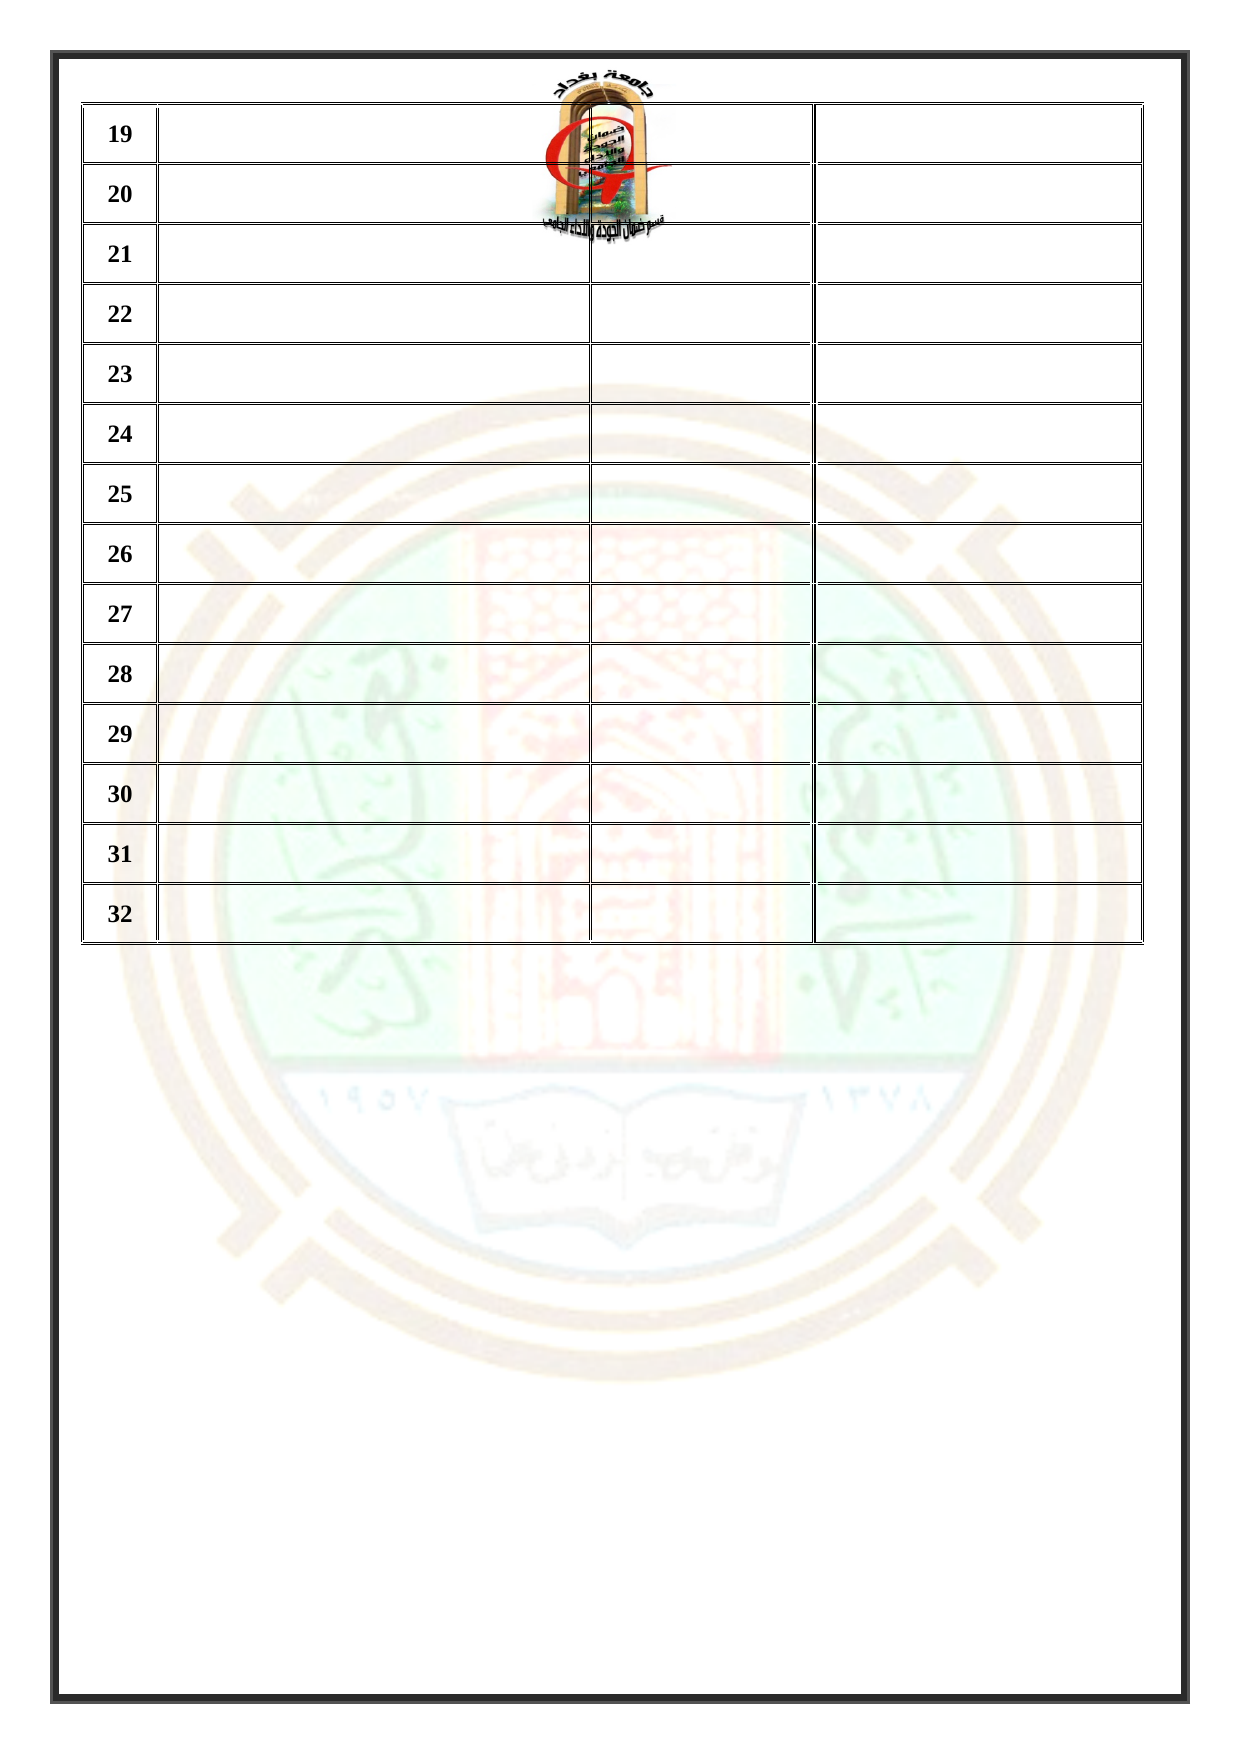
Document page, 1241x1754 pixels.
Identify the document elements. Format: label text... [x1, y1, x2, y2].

table_cell 20 [84, 165, 156, 222]
table_cell [814, 762, 1142, 822]
table_cell [159, 405, 589, 462]
table_cell [159, 765, 589, 822]
table_cell [814, 642, 1142, 702]
table_cell 26 [84, 525, 156, 582]
table_cell [814, 582, 1142, 642]
table_cell [159, 825, 589, 882]
table_cell [159, 225, 589, 282]
table_cell [814, 702, 1142, 762]
table_cell [159, 585, 589, 642]
table_cell 27 [84, 585, 156, 642]
table_cell 21 [84, 225, 156, 282]
table_cell [590, 105, 812, 162]
table_cell [590, 762, 814, 822]
table_cell [590, 162, 814, 222]
table_cell [590, 222, 814, 282]
table_cell [590, 282, 814, 342]
table_cell 29 [84, 705, 156, 762]
table_cell [158, 105, 590, 162]
table_cell 32 [83, 882, 158, 942]
table_cell [159, 465, 589, 522]
table_cell [590, 462, 814, 522]
table_cell [814, 222, 1142, 282]
table_cell [590, 882, 814, 942]
table_cell 30 [84, 765, 156, 822]
table_cell [159, 645, 589, 702]
table_cell [814, 882, 1142, 942]
table_cell 23 [84, 345, 156, 402]
table_cell 24 [84, 405, 156, 462]
table_cell 19 [83, 103, 158, 162]
table_cell [816, 105, 1142, 162]
table_cell [814, 282, 1142, 342]
table_cell [814, 822, 1142, 882]
table_cell [590, 402, 814, 462]
table_cell 28 [84, 645, 156, 702]
table_cell [814, 342, 1142, 402]
table_cell [590, 822, 814, 882]
table_cell [590, 582, 814, 642]
table_cell [159, 525, 589, 582]
table_cell [159, 345, 589, 402]
table_cell [159, 705, 589, 762]
table_cell [590, 702, 814, 762]
table_cell [590, 342, 814, 402]
table_cell [814, 522, 1142, 582]
table_cell 31 [84, 825, 156, 882]
table_cell 25 [84, 465, 156, 522]
table_cell [590, 642, 814, 702]
table_cell [590, 522, 814, 582]
table_cell [159, 165, 589, 222]
table_cell [158, 885, 590, 942]
table_cell 22 [84, 285, 156, 342]
table_cell [814, 462, 1142, 522]
table_cell [159, 285, 589, 342]
table_cell [814, 402, 1142, 462]
table_cell [814, 162, 1142, 222]
picture [532, 67, 677, 102]
